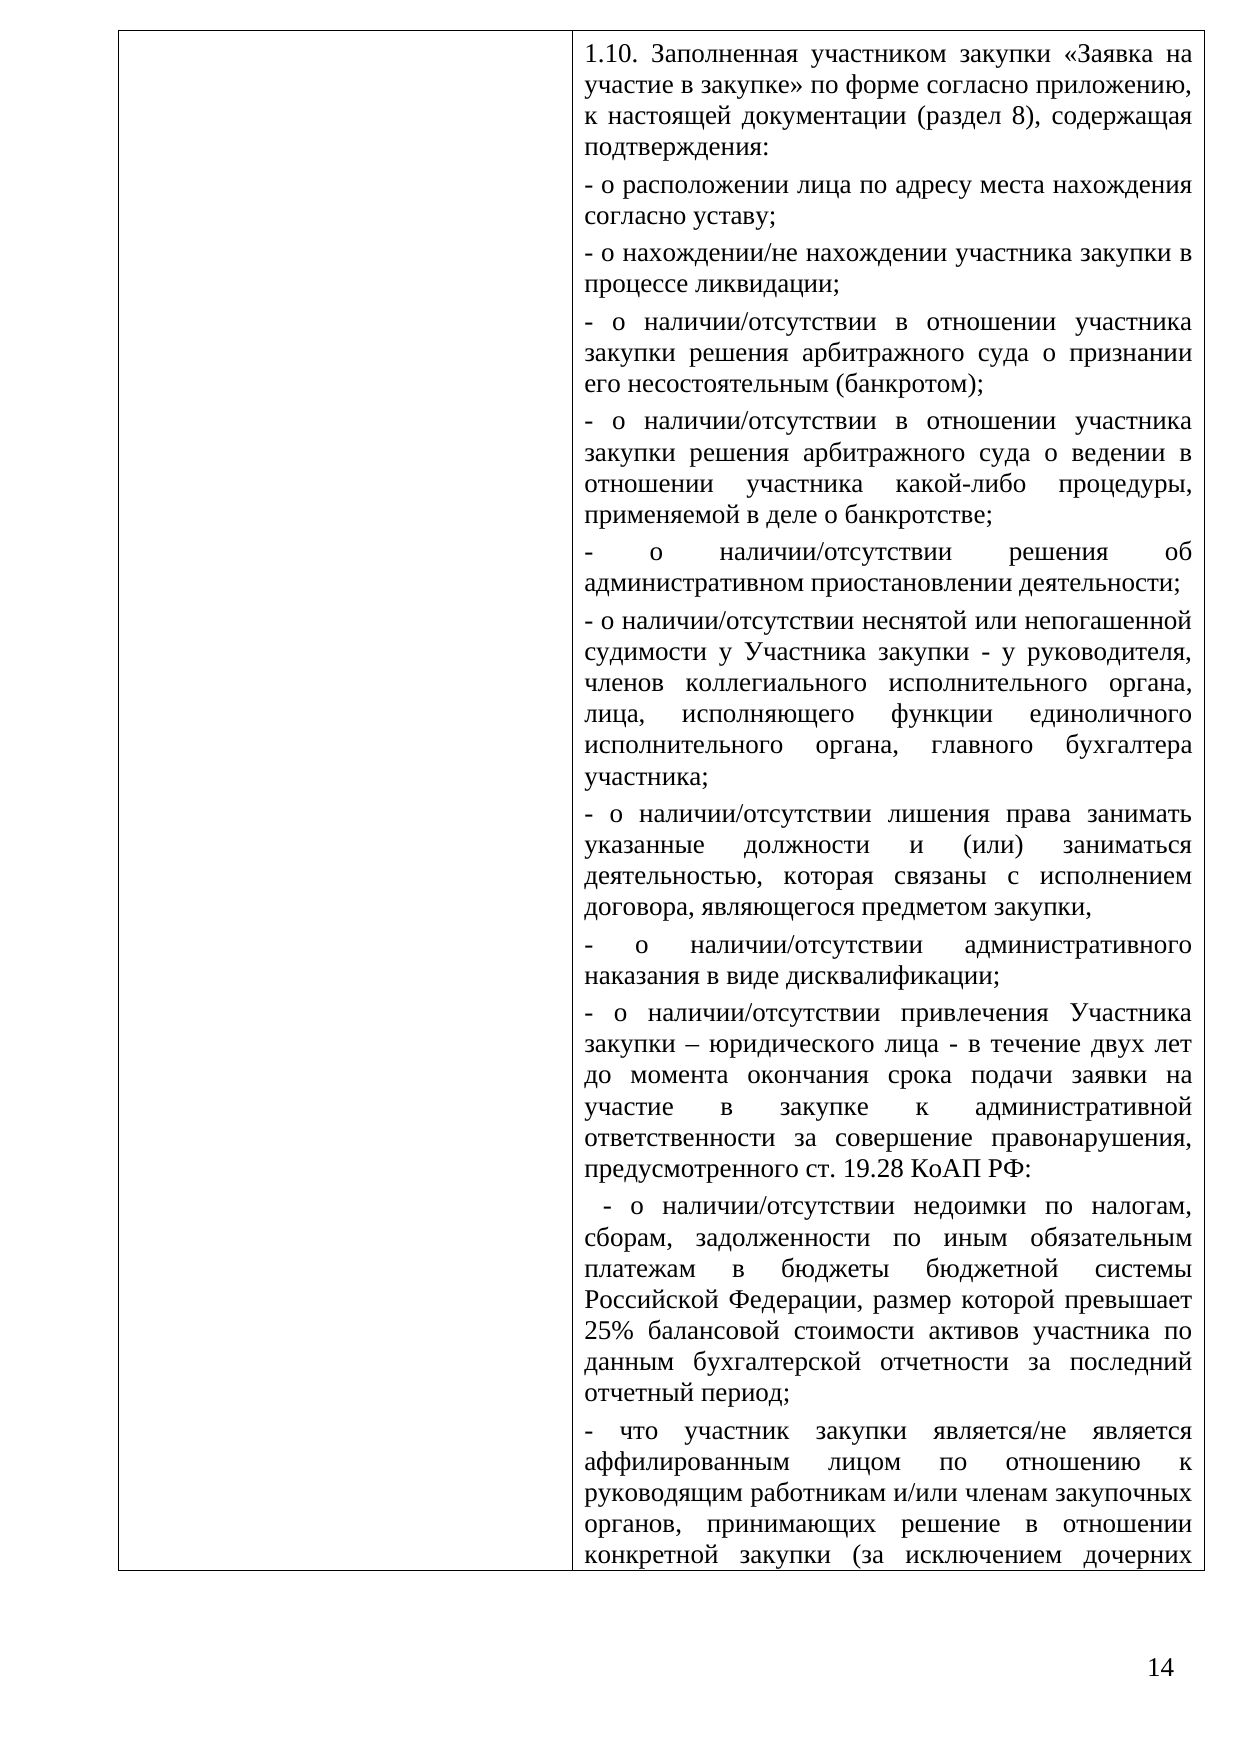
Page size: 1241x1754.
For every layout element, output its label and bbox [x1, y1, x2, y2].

table_cell [119, 31, 572, 1569]
table_cell [573, 31, 1204, 1569]
